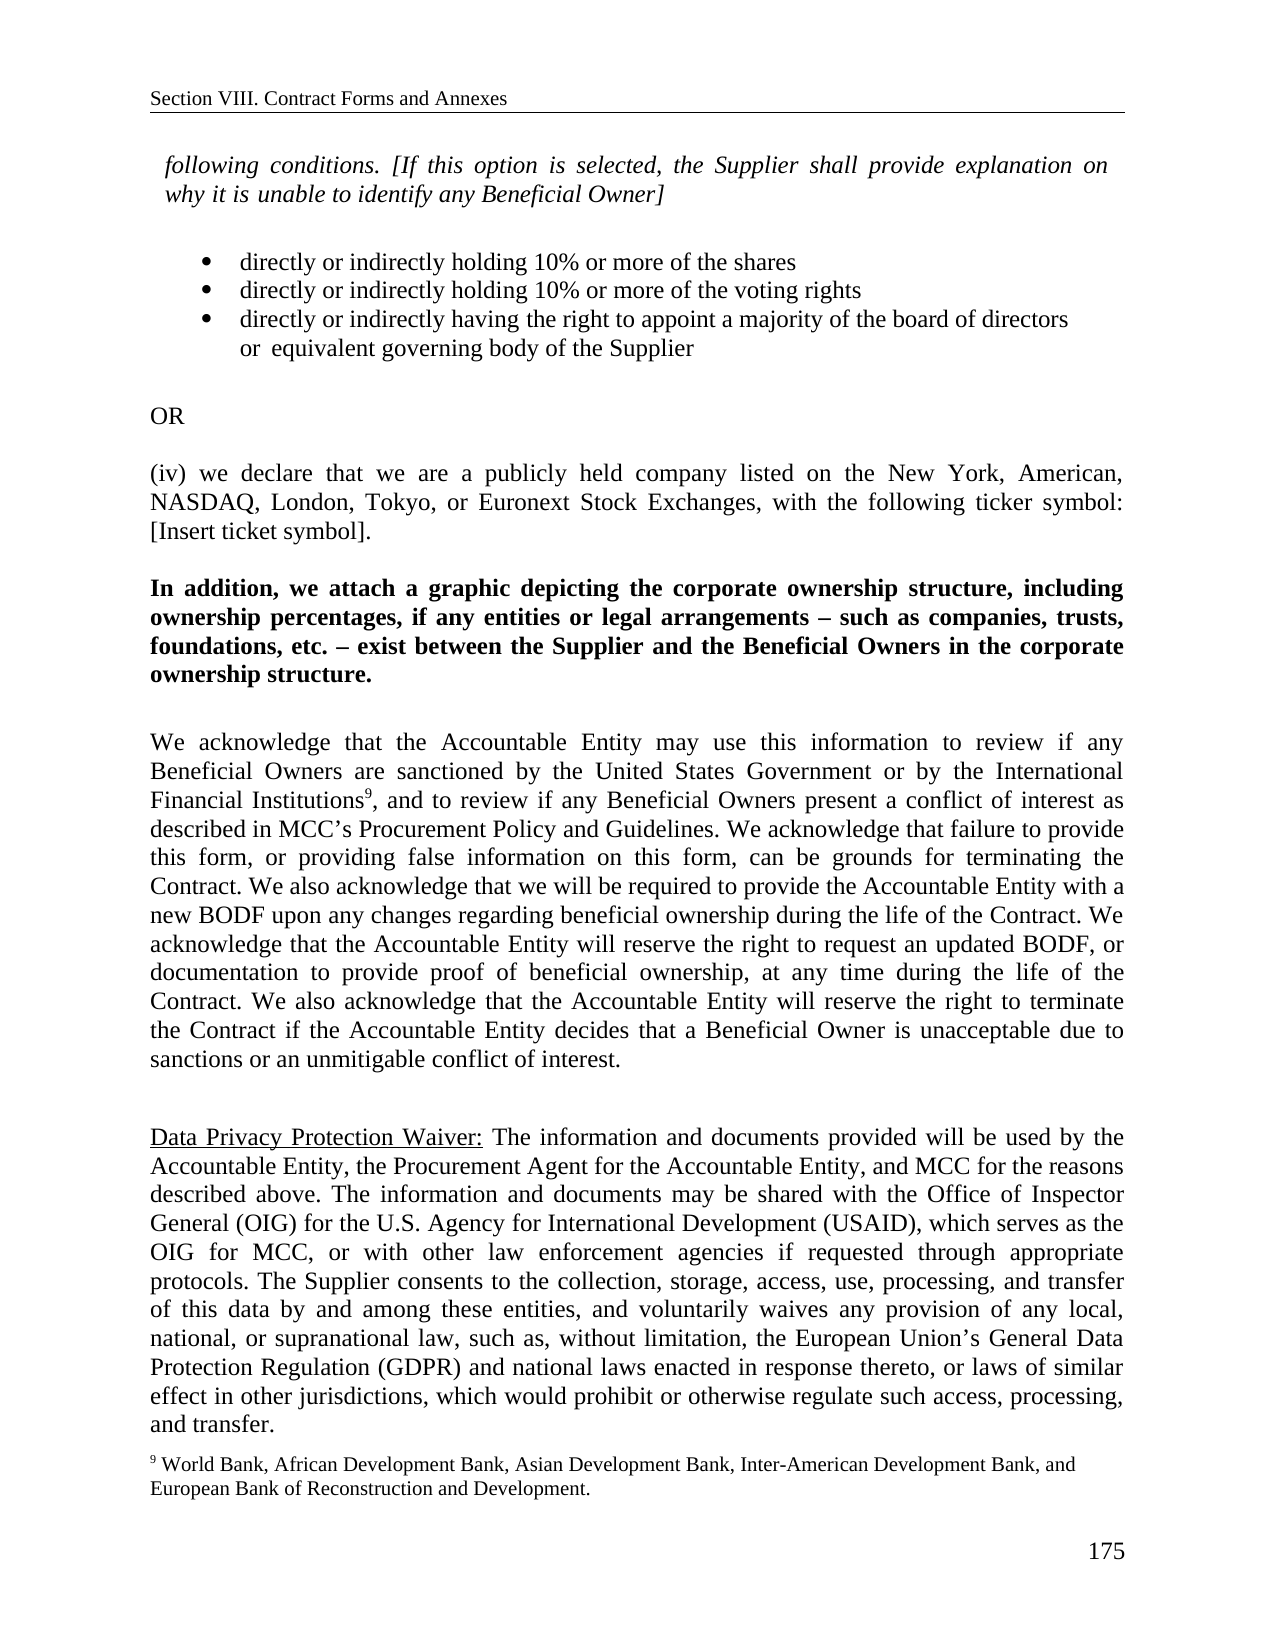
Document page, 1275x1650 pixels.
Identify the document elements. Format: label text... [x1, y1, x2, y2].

list directly or indirectly holding 10% or more of the voting rights [202, 275, 1125, 304]
text OR [150, 401, 1125, 429]
list directly or indirectly holding 10% or more of the shares [202, 247, 1125, 275]
list directly or indirectly having the right to appoint a majority of the board of directors or equivalent governing body of the Supplier [202, 304, 1069, 362]
text We acknowledge that the Accountable Entity may use this information to review if any Beneficial Owners are sanctioned by the United States Government or by the International Financial Institutions, and to review if any Beneficial Owners present a conflict of interest as described in MCC’s Procurement Policy and Guidelines. We acknowledge that failure to provide this form, or providing false information on this form, can be grounds for terminating the Contract. We also acknowledge that we will be required to provide the Accountable Entity with a new BODF upon any changes regarding beneficial ownership during the life of the Contract. We acknowledge that the Accountable Entity will reserve the right to request an updated BODF, or documentation to provide proof of beneficial ownership, at any time during the life of the Contract. We also acknowledge that the Accountable Entity will reserve the right to terminate the Contract if the Accountable Entity decides that a Beneficial Owner is unacceptable due to sanctions or an unmitigable conflict of interest. [150, 727, 1125, 1072]
text In addition, we attach a graphic depicting the corporate ownership structure, including ownership percentages, if any entities or legal arrangements – such as companies, trusts, foundations, etc. – exist between the Supplier and the Beneficial Owners in the corporate ownership structure. [150, 573, 1125, 688]
text Data Privacy Protection Waiver: The information and documents provided will be used by the Accountable Entity, the Procurement Agent for the Accountable Entity, and MCC for the reasons described above. The information and documents may be shared with the Office of Inspector General (OIG) for the U.S. Agency for International Development (USAID), which serves as the OIG for MCC, or with other law enforcement agencies if requested through appropriate protocols. The Supplier consents to the collection, storage, access, use, processing, and transfer of this data by and among these entities, and voluntarily waives any provision of any local, national, or supranational law, such as, without limitation, the European Union’s General Data Protection Regulation (GDPR) and national laws enacted in response thereto, or laws of similar effect in other jurisdictions, which would prohibit or otherwise regulate such access, processing, and transfer. [150, 1122, 1125, 1438]
text (iv) we declare that we are a publicly held company listed on the New York, American, NASDAQ, London, Tokyo, or Euronext Stock Exchanges, with the following ticker symbol: [Insert ticket symbol]. [150, 458, 1125, 544]
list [164, 150, 1109, 207]
